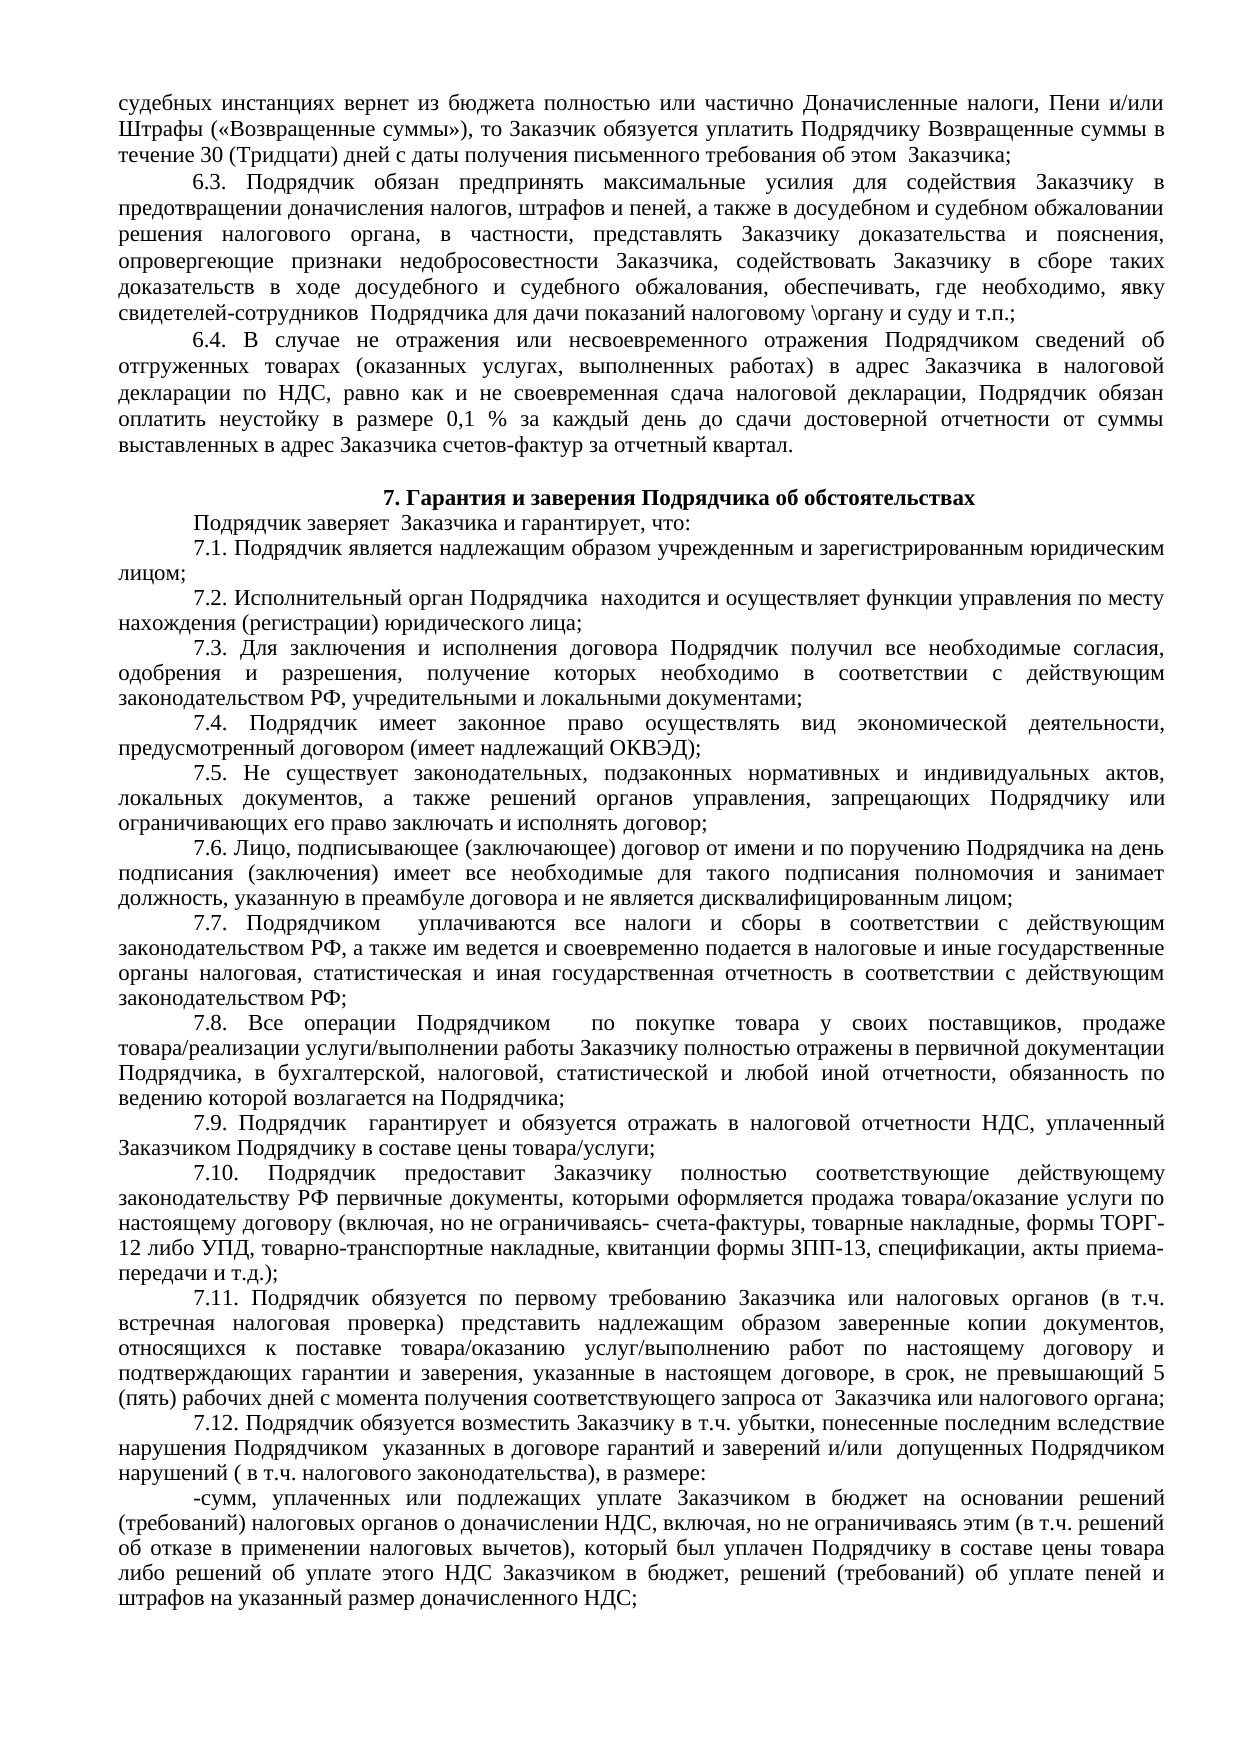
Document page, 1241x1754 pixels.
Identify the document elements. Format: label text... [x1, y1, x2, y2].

text 6.4. В случае не отражения или несвоевременного отражения Подрядчиком сведений об отгруженных товарах (оказанных услугах, выполненных работах) в адрес Заказчика в налоговой декларации по НДС, равно как и не своевременная сдача налоговой декларации, Подрядчик обязан оплатить неустойку в размере 0,1 % за каждый день до сдачи достоверной отчетности от суммы выставленных в адрес Заказчика счетов-фактур за отчетный квартал. [118, 326, 1166, 458]
text 7.12. Подрядчик обязуется возместить Заказчику в т.ч. убытки, понесенные последним вследствие нарушения Подрядчиком указанных в договоре гарантий и заверений и/или допущенных Подрядчиком нарушений ( в т.ч. налогового законодательства), в размере: [118, 1410, 1166, 1485]
text 7.6. Лицо, подписывающее (заключающее) договор от имени и по поручению Подрядчика на день подписания (заключения) имеет все необходимые для такого подписания полномочия и занимает должность, указанную в преамбуле договора и не является дисквалифицированным лицом; [118, 835, 1166, 910]
text 7.7. Подрядчиком уплачиваются все налоги и сборы в соответствии с действующим законодательством РФ, а также им ведется и своевременно подается в налоговые и иные государственные органы налоговая, статистическая и иная государственная отчетность в соответствии с действующим законодательством РФ; [118, 910, 1166, 1010]
text 7.2. Исполнительный орган Подрядчика находится и осуществляет функции управления по месту нахождения (регистрации) юридического лица; [118, 585, 1166, 635]
text 7.1. Подрядчик является надлежащим образом учрежденным и зарегистрированным юридическим лицом; [118, 535, 1166, 585]
text 7.9. Подрядчик гарантирует и обязуется отражать в налоговой отчетности НДС, уплаченный Заказчиком Подрядчику в составе цены товара/услуги; [118, 1110, 1166, 1160]
text 7.3. Для заключения и исполнения договора Подрядчик получил все необходимые согласия, одобрения и разрешения, получение которых необходимо в соответствии с действующим законодательством РФ, учредительными и локальными документами; [118, 635, 1166, 710]
text 6.3. Подрядчик обязан предпринять максимальные усилия для содействия Заказчику в предотвращении доначисления налогов, штрафов и пеней, а также в досудебном и судебном обжаловании решения налогового органа, в частности, представлять Заказчику доказательства и пояснения, опровергеющие признаки недобросовестности Заказчика, содействовать Заказчику в сборе таких доказательств в ходе досудебного и судебного обжалования, обеспечивать, где необходимо, явку свидетелей-сотрудников Подрядчика для дачи показаний налоговому \органу и суду и т.п.; [118, 168, 1166, 326]
text 7.8. Все операции Подрядчиком по покупке товара у своих поставщиков, продаже товара/реализации услуги/выполнении работы Заказчику полностью отражены в первичной документации Подрядчика, в бухгалтерской, налоговой, статистической и любой иной отчетности, обязанность по ведению которой возлагается на Подрядчика; [118, 1010, 1166, 1110]
text 7.4. Подрядчик имеет законное право осуществлять вид экономической деятельности, предусмотренный договором (имеет надлежащий ОКВЭД); [118, 710, 1166, 760]
text 7.11. Подрядчик обязуется по первому требованию Заказчика или налоговых органов (в т.ч. встречная налоговая проверка) представить надлежащим образом заверенные копии документов, относящихся к поставке товара/оказанию услуг/выполнению работ по настоящему договору и подтверждающих гарантии и заверения, указанные в настоящем договоре, в срок, не превышающий 5 (пять) рабочих дней с момента получения соответствующего запроса от Заказчика или налогового органа; [118, 1285, 1166, 1410]
text -сумм, уплаченных или подлежащих уплате Заказчиком в бюджет на основании решений (требований) налоговых органов о доначислении НДС, включая, но не ограничиваясь этим (в т.ч. решений об отказе в применении налоговых вычетов), который был уплачен Подрядчику в составе цены товара либо решений об уплате этого НДС Заказчиком в бюджет, решений (требований) об уплате пеней и штрафов на указанный размер доначисленного НДС; [118, 1485, 1166, 1610]
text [118, 89, 1166, 168]
text 7. Гарантия и заверения Подрядчика об обстоятельствах [118, 484, 1166, 510]
text 7.5. Не существует законодательных, подзаконных нормативных и индивидуальных актов, локальных документов, а также решений органов управления, запрещающих Подрядчику или ограничивающих его право заключать и исполнять договор; [118, 760, 1166, 835]
text Подрядчик заверяет Заказчика и гарантирует, что: [118, 510, 1166, 535]
text 7.10. Подрядчик предоставит Заказчику полностью соответствующие действующему законодательству РФ первичные документы, которыми оформляется продажа товара/оказание услуги по настоящему договору (включая, но не ограничиваясь- счета-фактуры, товарные накладные, формы ТОРГ-12 либо УПД, товарно-транспортные накладные, квитанции формы ЗПП-13, спецификации, акты приема-передачи и т.д.); [118, 1160, 1166, 1285]
